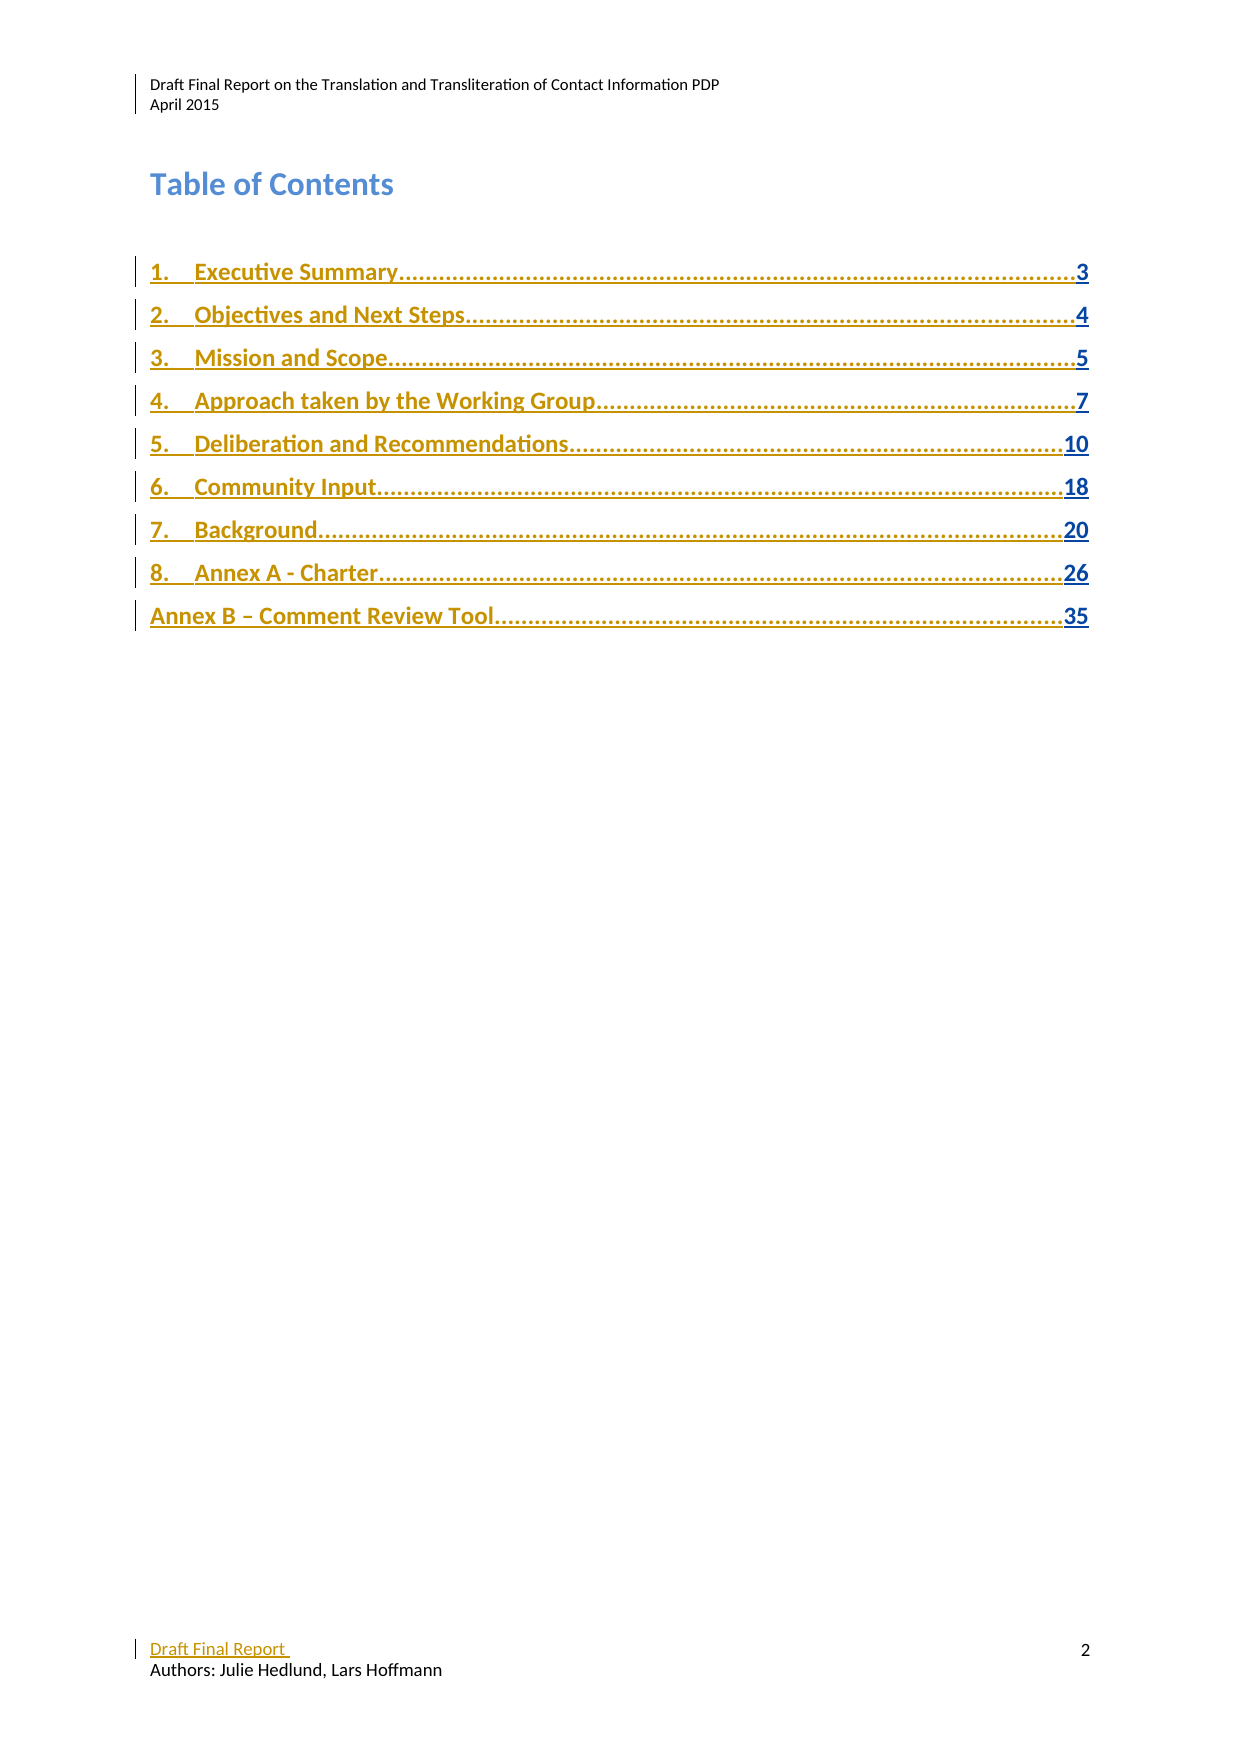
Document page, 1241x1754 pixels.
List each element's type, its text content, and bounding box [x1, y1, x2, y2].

text Table of Contents [150, 162, 1090, 203]
